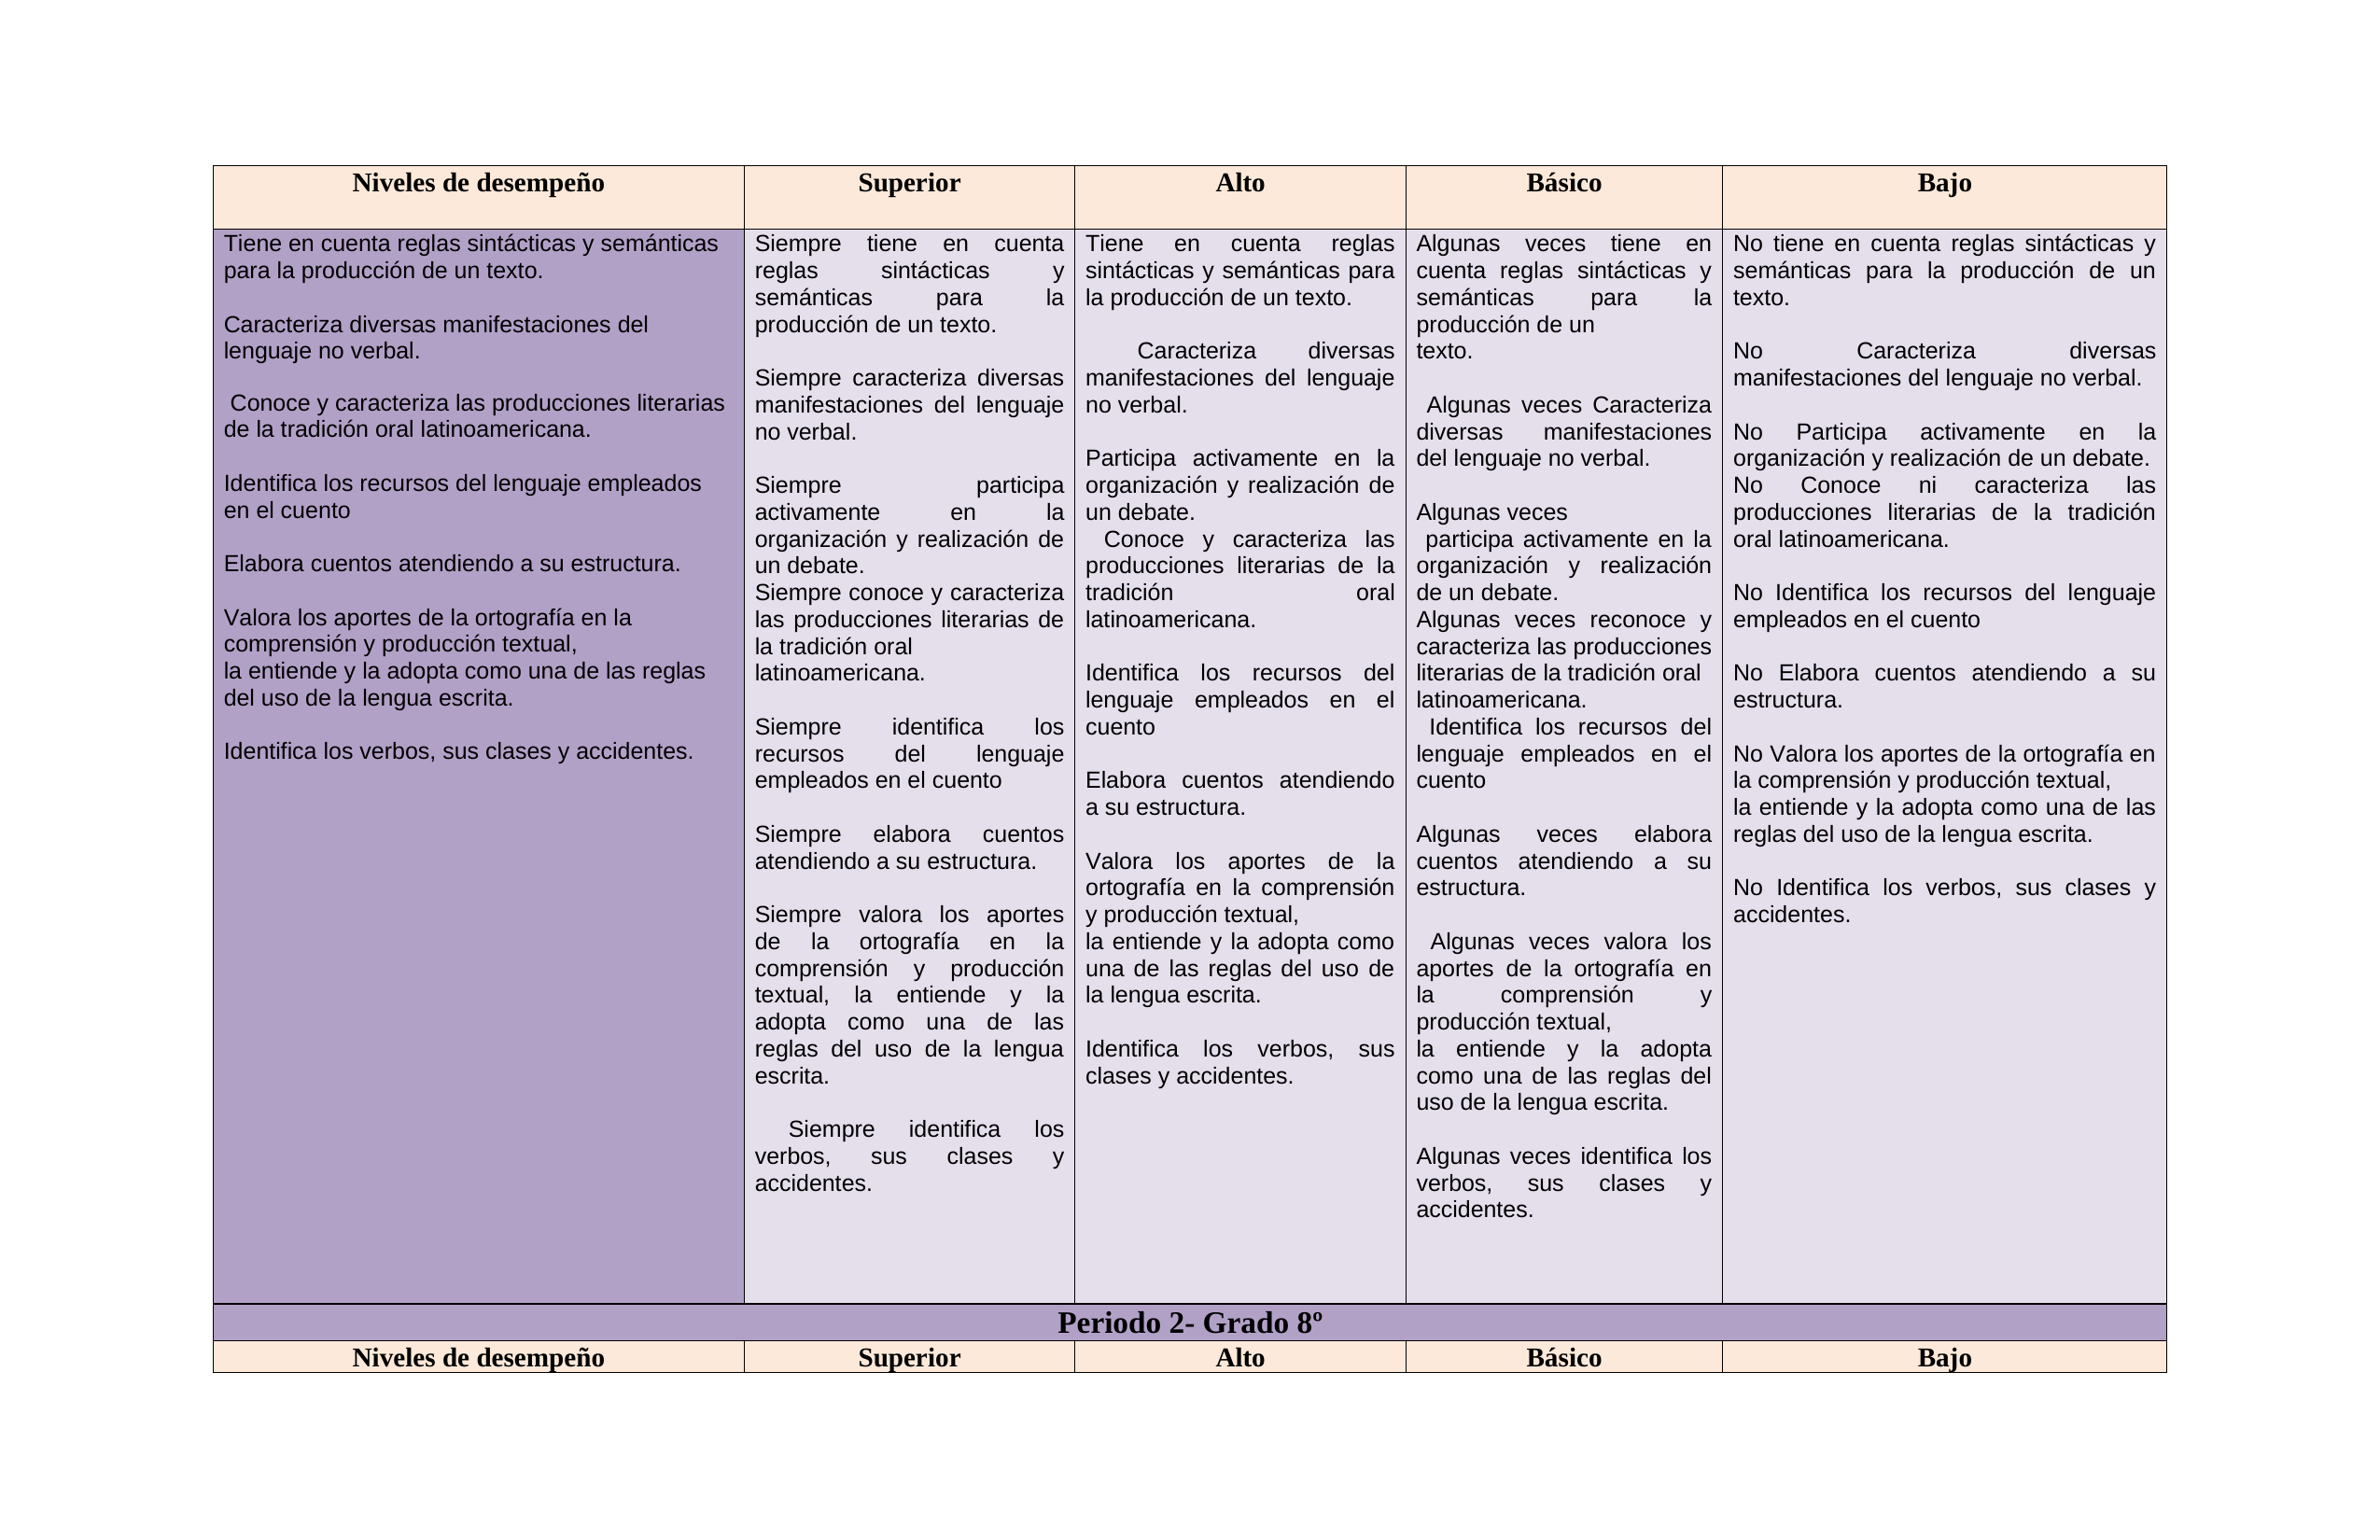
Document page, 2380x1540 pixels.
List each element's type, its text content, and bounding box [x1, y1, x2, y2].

table_cell Básico [1407, 1341, 1722, 1372]
table_cell Siempre tiene en cuenta reglas sintácticas y semánticas para la producción de un texto. Siempre caracteriza diversas manifestaciones del lenguaje no verbal. Siempre participa activamente en la organización y realización de un debate. Siempre conoce y caracteriza las producciones literarias de la tradición oral latinoamericana. Siempre identifica los recursos del lenguaje empleados en el cuento Siempre elabora cuentos atendiendo a su estructura. Siempre valora los aportes de la ortografía en la comprensión y producción textual, la entiende y la adopta como una de las reglas del uso de la lengua escrita. Siempre identifica los verbos, sus clases y accidentes. [745, 230, 1074, 1303]
table_cell Superior [745, 166, 1074, 229]
table_cell Alto [1075, 166, 1406, 229]
table_cell Tiene en cuenta reglas sintácticas y semánticas para la producción de un texto. Caracteriza diversas manifestaciones del lenguaje no verbal. Participa activamente en la organización y realización de un debate. Conoce y caracteriza las producciones literarias de la tradición oral latinoamericana. Identifica los recursos del lenguaje empleados en el cuento Elabora cuentos atendiendo a su estructura. Valora los aportes de la ortografía en la comprensión y producción textual, la entiende y la adopta como una de las reglas del uso de la lengua escrita. Identifica los verbos, sus clases y accidentes. [1075, 230, 1406, 1303]
table_cell Algunas veces tiene en cuenta reglas sintácticas y semánticas para la producción de un texto. Algunas veces Caracteriza diversas manifestaciones del lenguaje no verbal. Algunas veces participa activamente en la organización y realización de un debate. Algunas veces reconoce y caracteriza las producciones literarias de la tradición oral latinoamericana. Identifica los recursos del lenguaje empleados en el cuento Algunas veces elabora cuentos atendiendo a su estructura. Algunas veces valora los aportes de la ortografía en la comprensión y producción textual, la entiende y la adopta como una de las reglas del uso de la lengua escrita. Algunas veces identifica los verbos, sus clases y accidentes. [1407, 230, 1722, 1303]
table_cell Básico [1407, 166, 1722, 229]
table_cell Niveles de desempeño [214, 166, 744, 229]
table_cell Superior [745, 1341, 1074, 1372]
table_cell Tiene en cuenta reglas sintácticas y semánticas para la producción de un texto. Caracteriza diversas manifestaciones del lenguaje no verbal. Conoce y caracteriza las producciones literarias de la tradición oral latinoamericana. Identifica los recursos del lenguaje empleados en el cuento Elabora cuentos atendiendo a su estructura. Valora los aportes de la ortografía en la comprensión y producción textual, la entiende y la adopta como una de las reglas del uso de la lengua escrita. Identifica los verbos, sus clases y accidentes. [214, 230, 744, 1303]
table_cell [214, 1341, 744, 1372]
table_cell Alto [1075, 1341, 1406, 1372]
table_cell No tiene en cuenta reglas sintácticas y semánticas para la producción de un texto. No Caracteriza diversas manifestaciones del lenguaje no verbal. No Participa activamente en la organización y realización de un debate. No Conoce ni caracteriza las producciones literarias de la tradición oral latinoamericana. No Identifica los recursos del lenguaje empleados en el cuento No Elabora cuentos atendiendo a su estructura. No Valora los aportes de la ortografía en la comprensión y producción textual, la entiende y la adopta como una de las reglas del uso de la lengua escrita. No Identifica los verbos, sus clases y accidentes. [1723, 230, 2166, 1303]
table_cell Periodo 2- Grado 8º [214, 1305, 2166, 1340]
table_cell Bajo [1723, 166, 2166, 229]
table_cell Bajo [1723, 1341, 2166, 1372]
